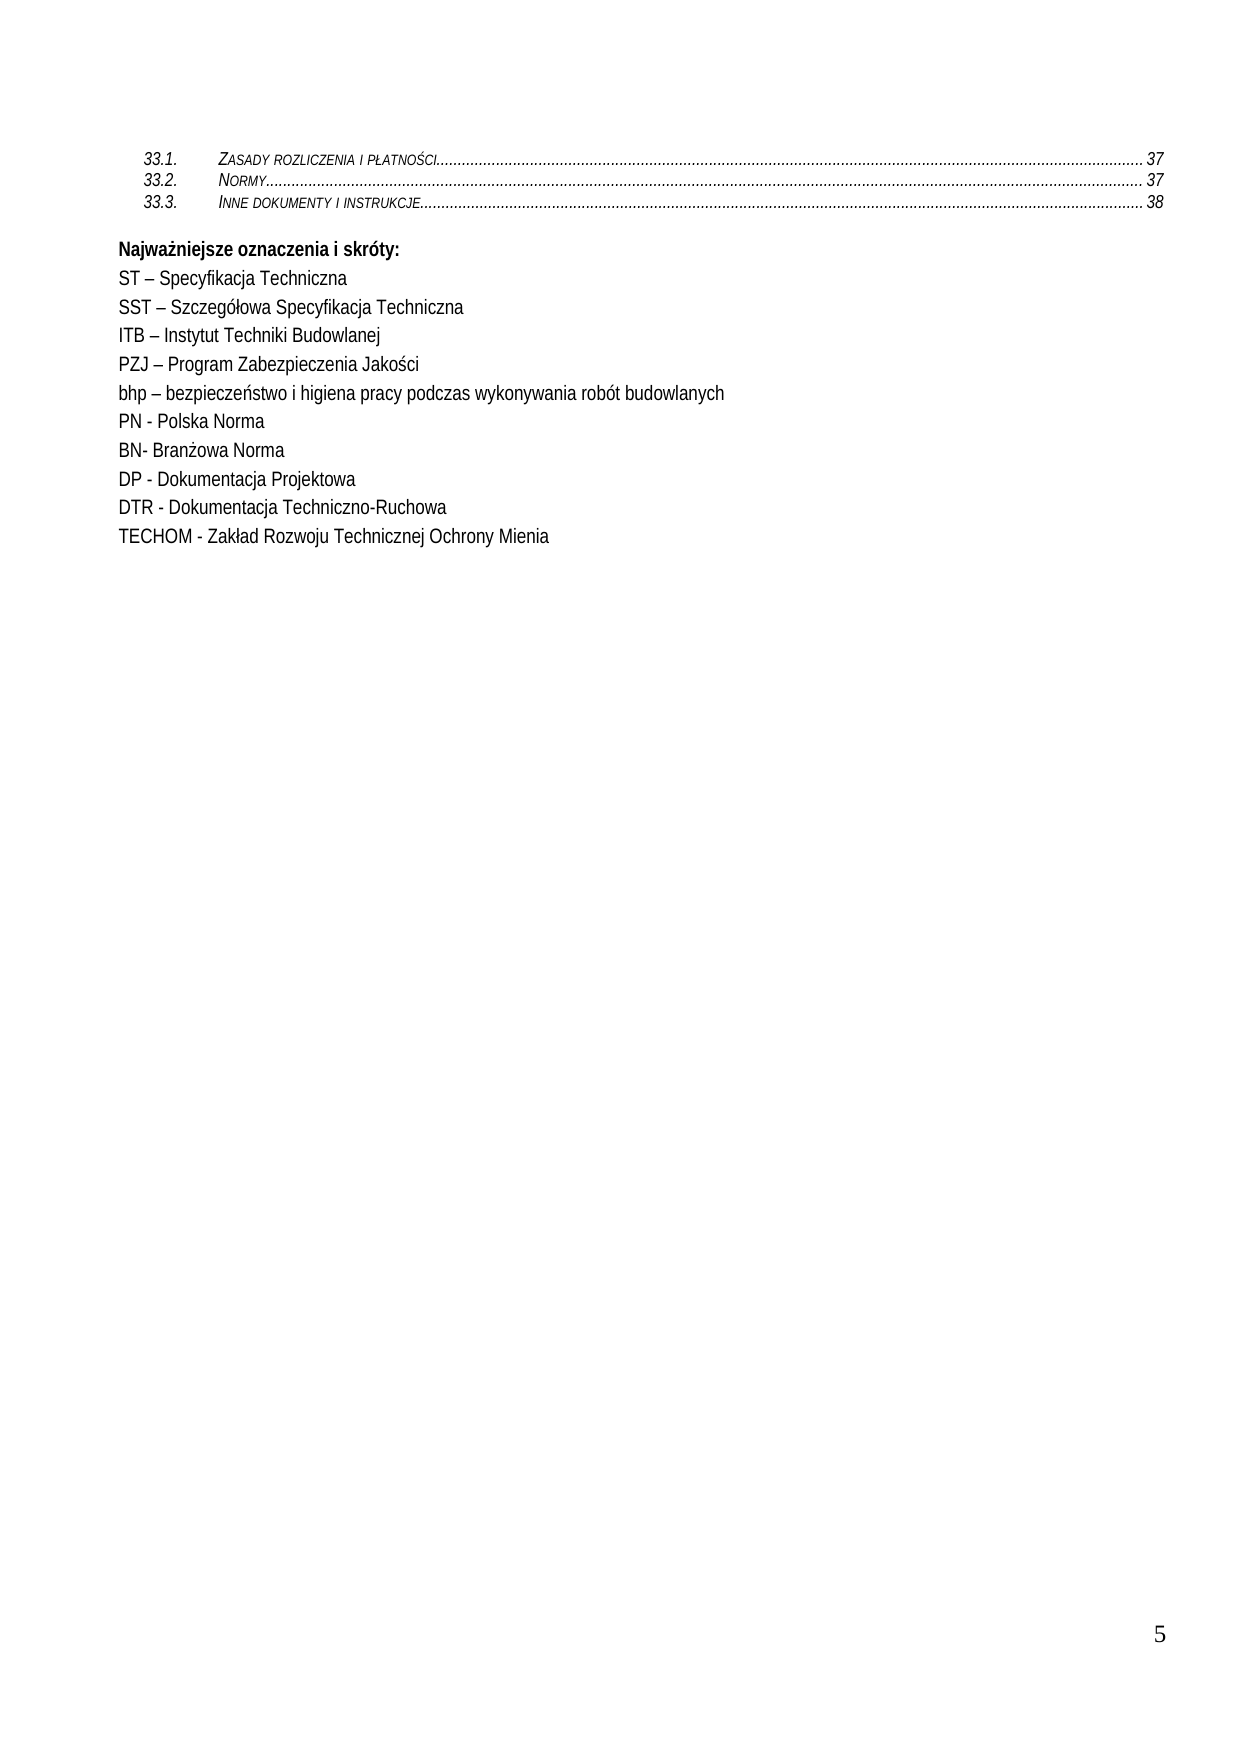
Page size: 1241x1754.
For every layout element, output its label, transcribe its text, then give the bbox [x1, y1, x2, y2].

text BN- Branżowa Norma [118, 438, 1166, 462]
text TECHOM - Zakład Rozwoju Technicznej Ochrony Mienia [118, 524, 1166, 548]
text bhp – bezpieczeństwo i higiena pracy podczas wykonywania robót budowlanych [118, 381, 1166, 404]
text 33.3. Inne dokumenty i instrukcje 38 [143, 191, 1166, 212]
text PN - Polska Norma [118, 409, 1166, 433]
text SST – Szczegółowa Specyfikacja Techniczna [118, 295, 1166, 319]
text DP - Dokumentacja Projektowa [118, 467, 1166, 491]
text ITB – Instytut Techniki Budowlanej [118, 323, 1166, 347]
text Najważniejsze oznaczenia i skróty: [118, 237, 1177, 261]
text PZJ – Program Zabezpieczenia Jakości [118, 352, 1166, 376]
text 33.2. Normy 37 [143, 169, 1166, 191]
text ST – Specyfikacja Techniczna [118, 266, 1166, 290]
text 33.1. Zasady rozliczenia i płatności 37 [143, 148, 1166, 169]
text DTR - Dokumentacja Techniczno-Ruchowa [118, 495, 1166, 519]
